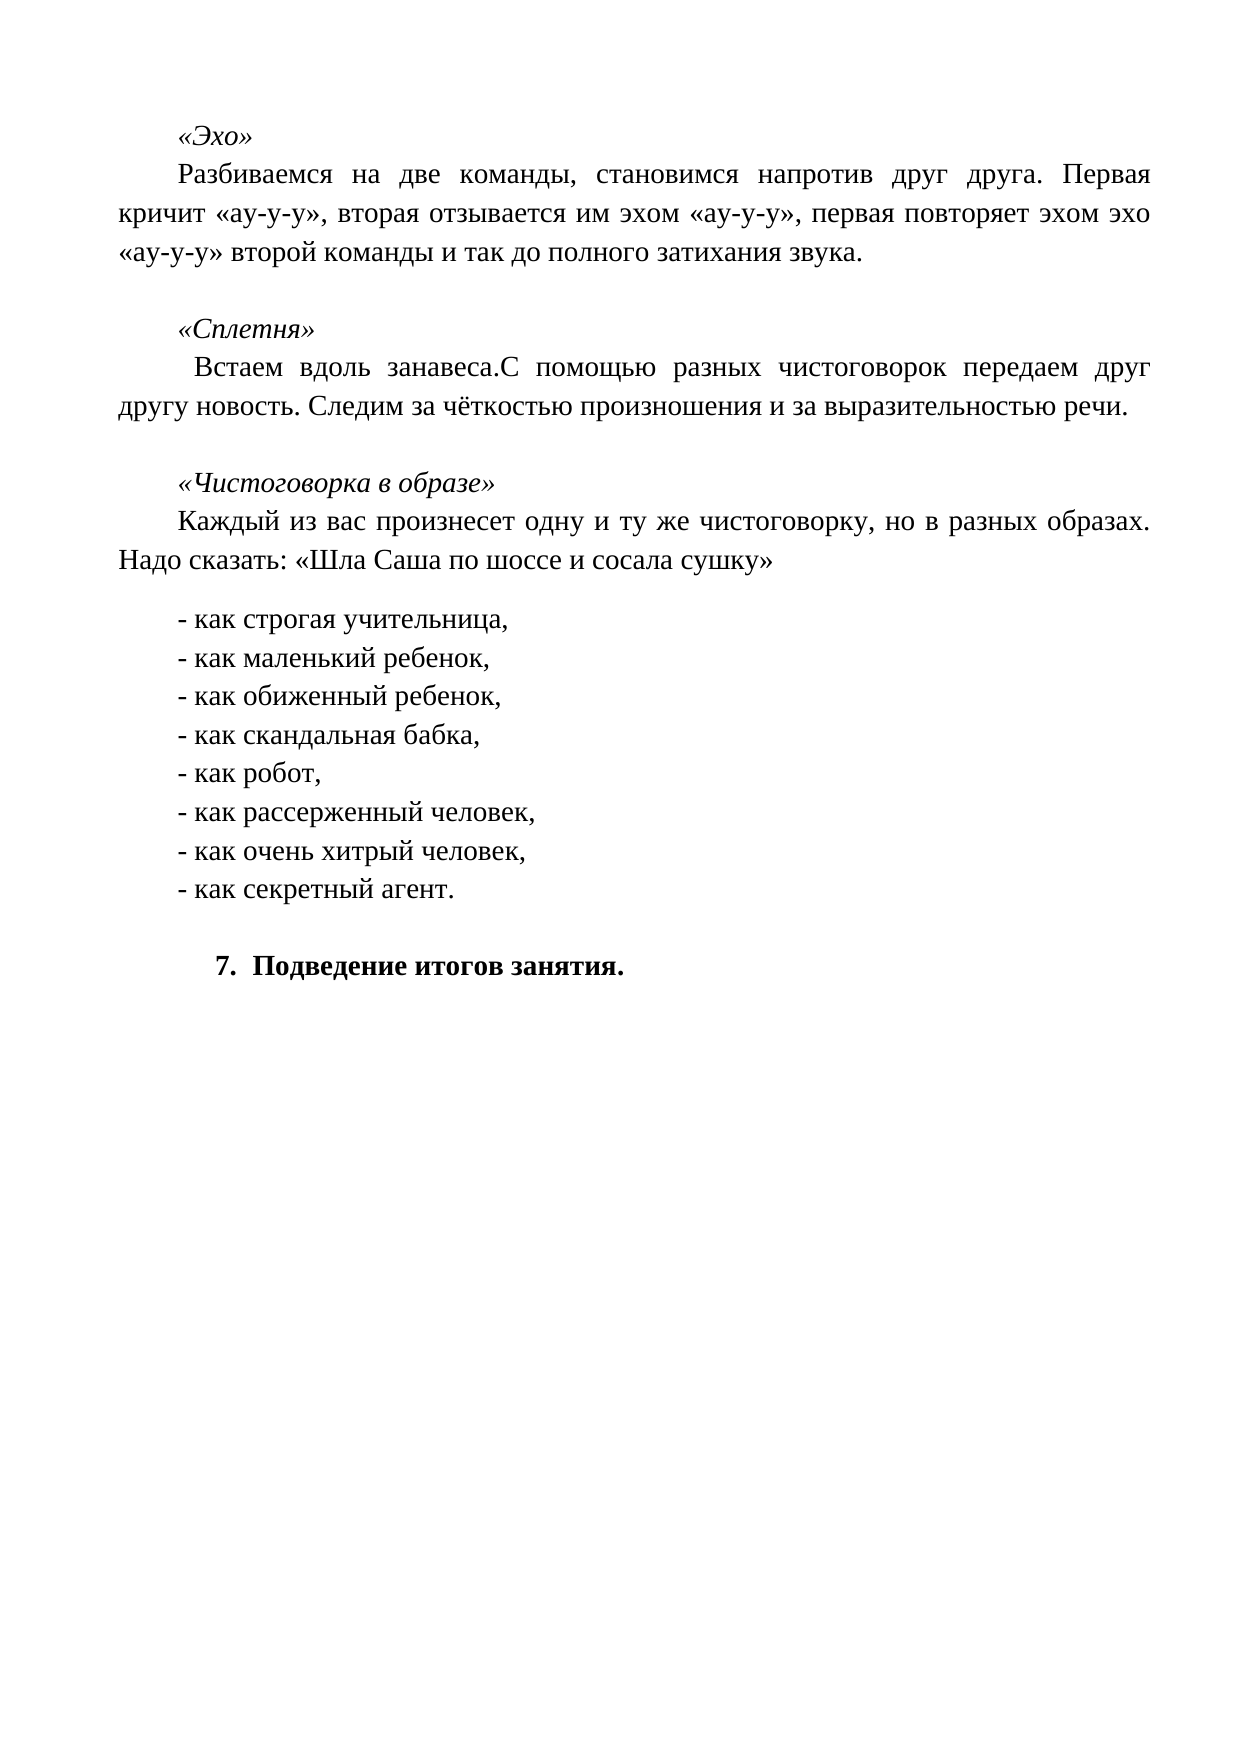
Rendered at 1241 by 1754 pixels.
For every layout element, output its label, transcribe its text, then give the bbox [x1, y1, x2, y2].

list Подведение итогов занятия. [215, 948, 1152, 982]
text - как робот, [177, 756, 1152, 789]
text - как очень хитрый человек, [177, 833, 1152, 866]
list Разбиваемся на две команды, становимся напротив друг друга. Первая кричит «ау-у-у», вторая отзывается им эхом «ау-у-у», первая повторяет эхом эхо «ау-у-у» второй команды и так до полного затихания звука. [118, 157, 1152, 267]
list «Эхо» [118, 118, 1152, 152]
list Встаем вдоль занавеса.С помощью разных чистоговорок передаем друг другу новость. Следим за чёткостью произношения и за выразительностью речи. [118, 349, 1152, 421]
list Каждый из вас произнесет одну и ту же чистоговорку, но в разных образах. Надо сказать: «Шла Саша по шоссе и сосала сушку» [118, 503, 1152, 576]
list «Чистоговорка в образе» [118, 465, 1152, 498]
text - как маленький ребенок, [177, 640, 1152, 673]
text - как скандальная бабка, [177, 717, 1152, 751]
list «Сплетня» [118, 311, 1152, 344]
text - как рассерженный человек, [177, 794, 1152, 828]
text - как обиженный ребенок, [177, 678, 1152, 712]
text - как строгая учительница, [177, 601, 1152, 635]
text - как секретный агент. [177, 871, 1152, 905]
